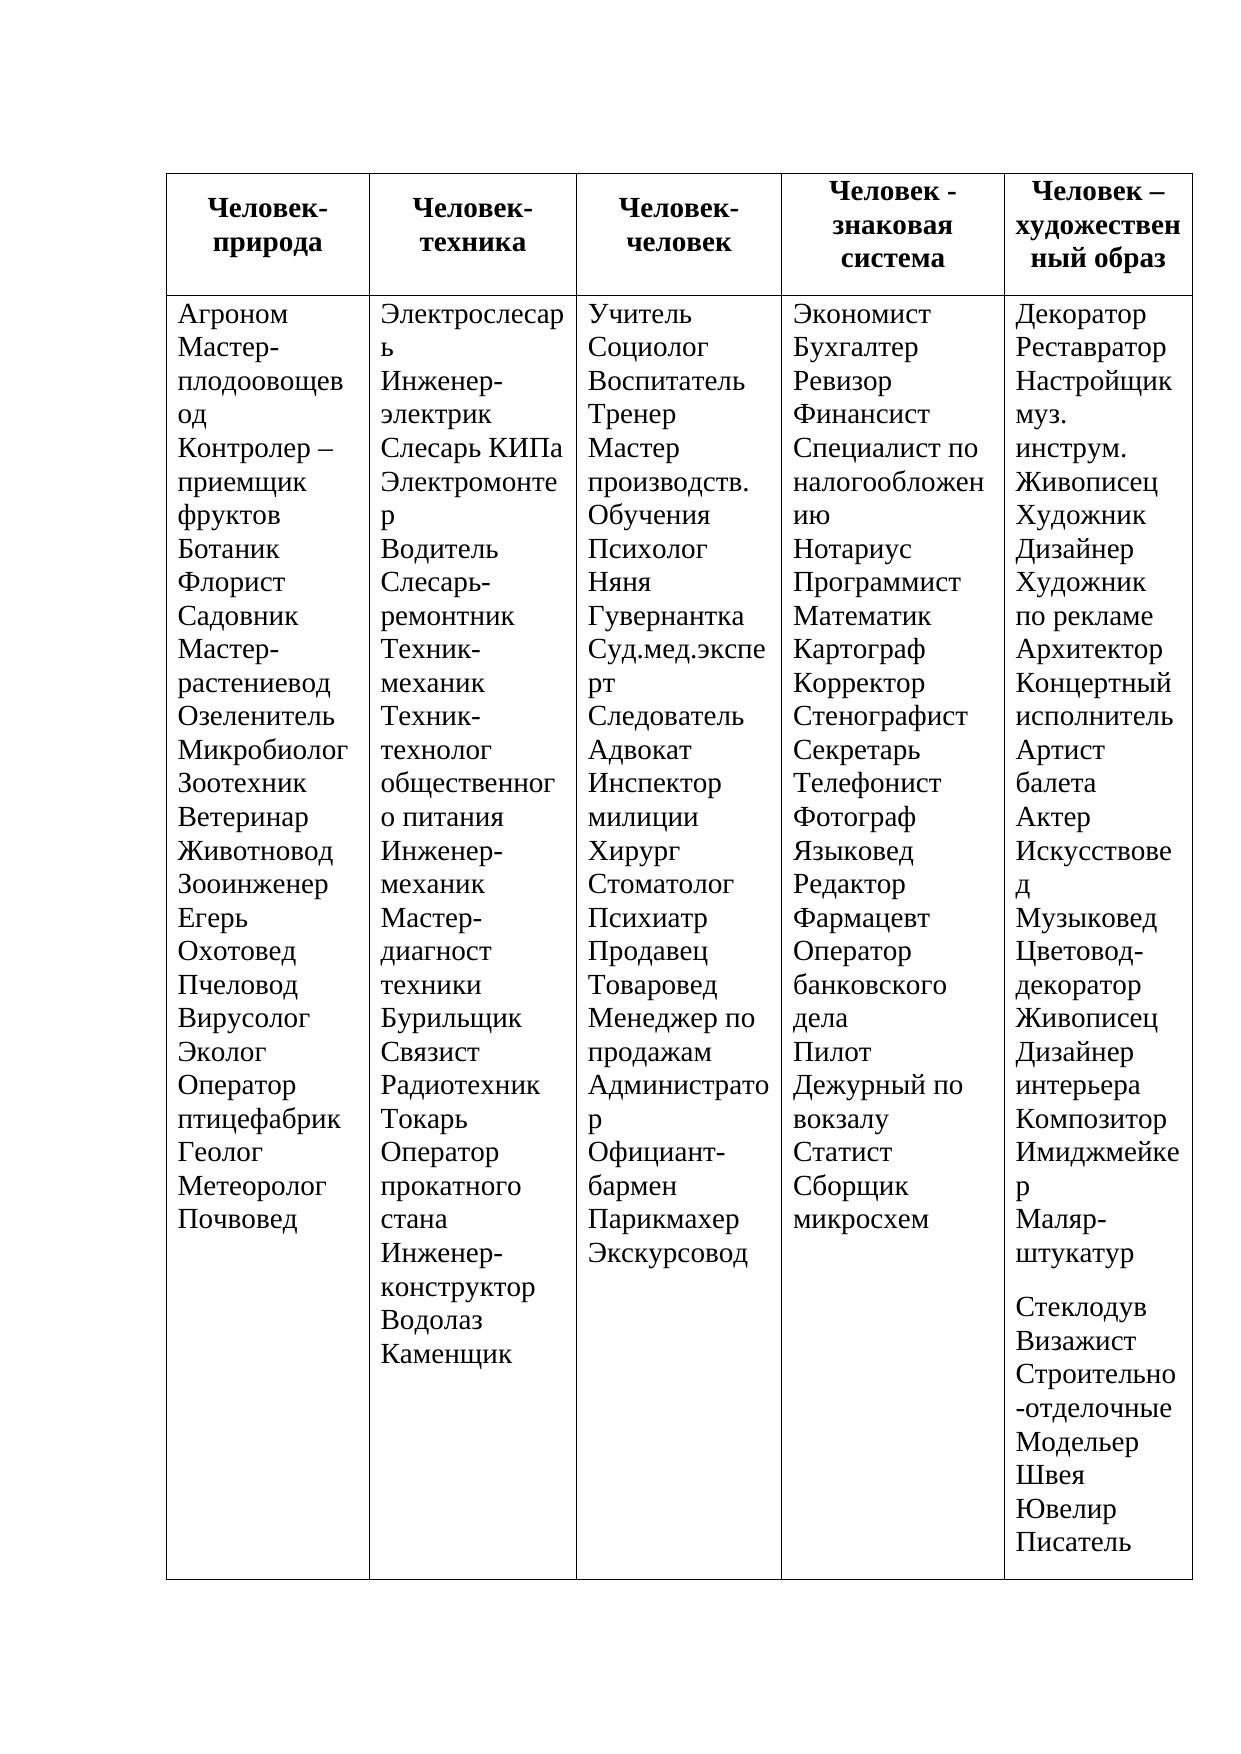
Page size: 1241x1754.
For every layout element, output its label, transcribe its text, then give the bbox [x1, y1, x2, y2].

table_header Человек-природа [167, 174, 369, 295]
table_header Человек-техника [370, 174, 576, 295]
table_cell Учитель Социолог Воспитатель Тренер Мастер производств. Обучения Психолог Няня Гувернантка Суд.мед.эксперт Следователь Адвокат Инспектор милиции Хирург Стоматолог Психиатр Продавец Товаровед Менеджер по продажам Администратор Официант-бармен Парикмахер Экскурсовод [577, 296, 781, 1579]
table_header Человек – художественный образ [1005, 174, 1192, 295]
table_cell Электрослесарь Инженер-электрик Слесарь КИПа Электромонтер Водитель Слесарь-ремонтник Техник-механик Техник-технолог общественного питания Инженер-механик Мастер-диагност техники Бурильщик Связист Радиотехник Токарь Оператор прокатного стана Инженер-конструктор Водолаз Каменщик [370, 296, 576, 1579]
table_cell Декоратор Реставратор Настройщик муз. инструм. Живописец Художник Дизайнер Художник по рекламе Архитектор Концертный исполнитель Артист балета Актер Искусствовед Музыковед Цветовод-декоратор Живописец Дизайнер интерьера Композитор Имиджмейкер Маляр-штукатур Стеклодув Визажист Строительно-отделочные Модельер Швея Ювелир Писатель [1005, 296, 1192, 1579]
table_header Человек-человек [577, 174, 781, 295]
table_header Человек -знаковая система [782, 174, 1004, 295]
table_cell Агроном Мастер-плодоовощевод Контролер –приемщик фруктов Ботаник Флорист Садовник Мастер-растениевод Озеленитель Микробиолог Зоотехник Ветеринар Животновод Зооинженер Егерь Охотовед Пчеловод Вирусолог Эколог Оператор птицефабрик Геолог Метеоролог Почвовед [167, 296, 369, 1579]
table_cell Экономист Бухгалтер Ревизор Финансист Специалист по налогообложению Нотариус Программист Математик Картограф Корректор Стенографист Секретарь Телефонист Фотограф Языковед Редактор Фармацевт Оператор банковского дела Пилот Дежурный по вокзалу Статист Сборщик микросхем [782, 296, 1004, 1579]
